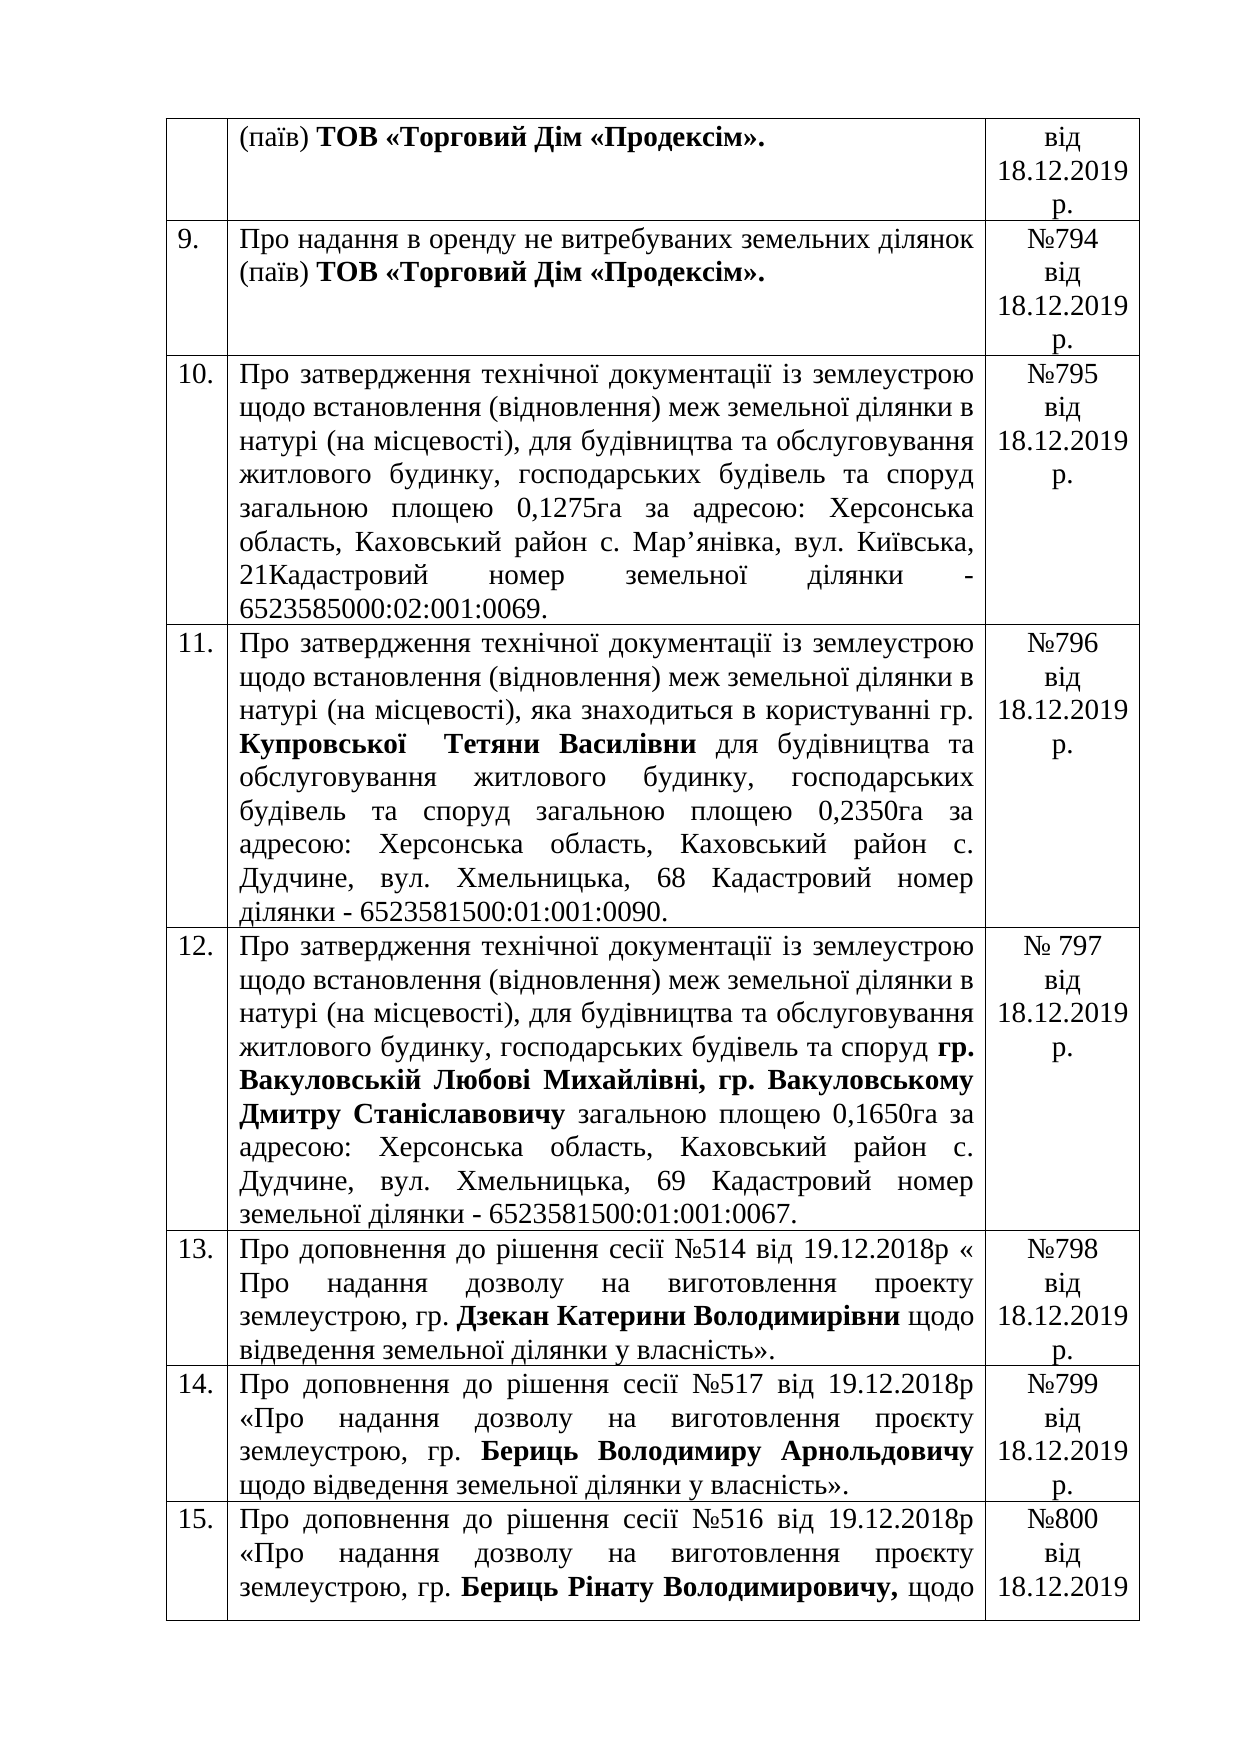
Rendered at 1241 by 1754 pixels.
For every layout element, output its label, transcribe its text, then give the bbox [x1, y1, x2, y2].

table_cell Про доповнення до рішення сесії №517 від 19.12.2018р «Про надання дозволу на виготовлення проєкту землеустрою, гр. Бериць Володимиру Арнольдовичу щодо відведення земельної ділянки у власність». [228, 1366, 985, 1501]
table_cell Про доповнення до рішення сесії №514 від 19.12.2018р « Про надання дозволу на виготовлення проекту землеустрою, гр. Дзекан Катерини Володимирівни щодо відведення земельної ділянки у власність». [228, 1231, 985, 1365]
table_cell № 797 від 18.12.2019 р. [986, 928, 1139, 1230]
table_cell 9. [167, 221, 227, 355]
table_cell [986, 1502, 1139, 1619]
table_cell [228, 1502, 985, 1619]
table_cell 11. [167, 625, 227, 927]
table_cell 8. [167, 119, 227, 220]
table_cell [228, 119, 985, 220]
table_cell 10. [167, 356, 227, 624]
table_cell №794 від 18.12.2019 р. [986, 221, 1139, 355]
table_cell №796 від 18.12.2019 р. [986, 625, 1139, 927]
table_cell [986, 119, 1139, 220]
table_cell Про затвердження технічної документації із землеустрою щодо встановлення (відновлення) меж земельної ділянки в натурі (на місцевості), яка знаходиться в користуванні гр. Купровської Тетяни Василівни для будівництва та обслуговування житлового будинку, господарських будівель та споруд загальною площею 0,2350га за адресою: Херсонська область, Каховський район с. Дудчине, вул. Хмельницька, 68 Кадастровий номер ділянки - 6523581500:01:001:0090. [228, 625, 985, 927]
table_cell №798 від 18.12.2019 р. [986, 1231, 1139, 1365]
table_cell Про затвердження технічної документації із землеустрою щодо встановлення (відновлення) меж земельної ділянки в натурі (на місцевості), для будівництва та обслуговування житлового будинку, господарських будівель та споруд гр. Вакуловській Любові Михайлівні, гр. Вакуловському Дмитру Станіславовичу загальною площею 0,1650га за адресою: Херсонська область, Каховський район с. Дудчине, вул. Хмельницька, 69 Кадастровий номер земельної ділянки - 6523581500:01:001:0067. [228, 928, 985, 1230]
table_cell 14. [167, 1366, 227, 1501]
table_cell 12. [167, 928, 227, 1230]
table_cell 13. [167, 1231, 227, 1365]
table_cell Про затвердження технічної документації із землеустрою щодо встановлення (відновлення) меж земельної ділянки в натурі (на місцевості), для будівництва та обслуговування житлового будинку, господарських будівель та споруд загальною площею 0,1275га за адресою: Херсонська область, Каховський район с. Мар’янівка, вул. Київська, 21Кадастровий номер земельної ділянки - 6523585000:02:001:0069. [228, 356, 985, 624]
table_cell №795 від 18.12.2019 р. [986, 356, 1139, 624]
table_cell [228, 221, 985, 355]
table_cell №799 від 18.12.2019 р. [986, 1366, 1139, 1501]
table_cell 15. [167, 1502, 227, 1619]
